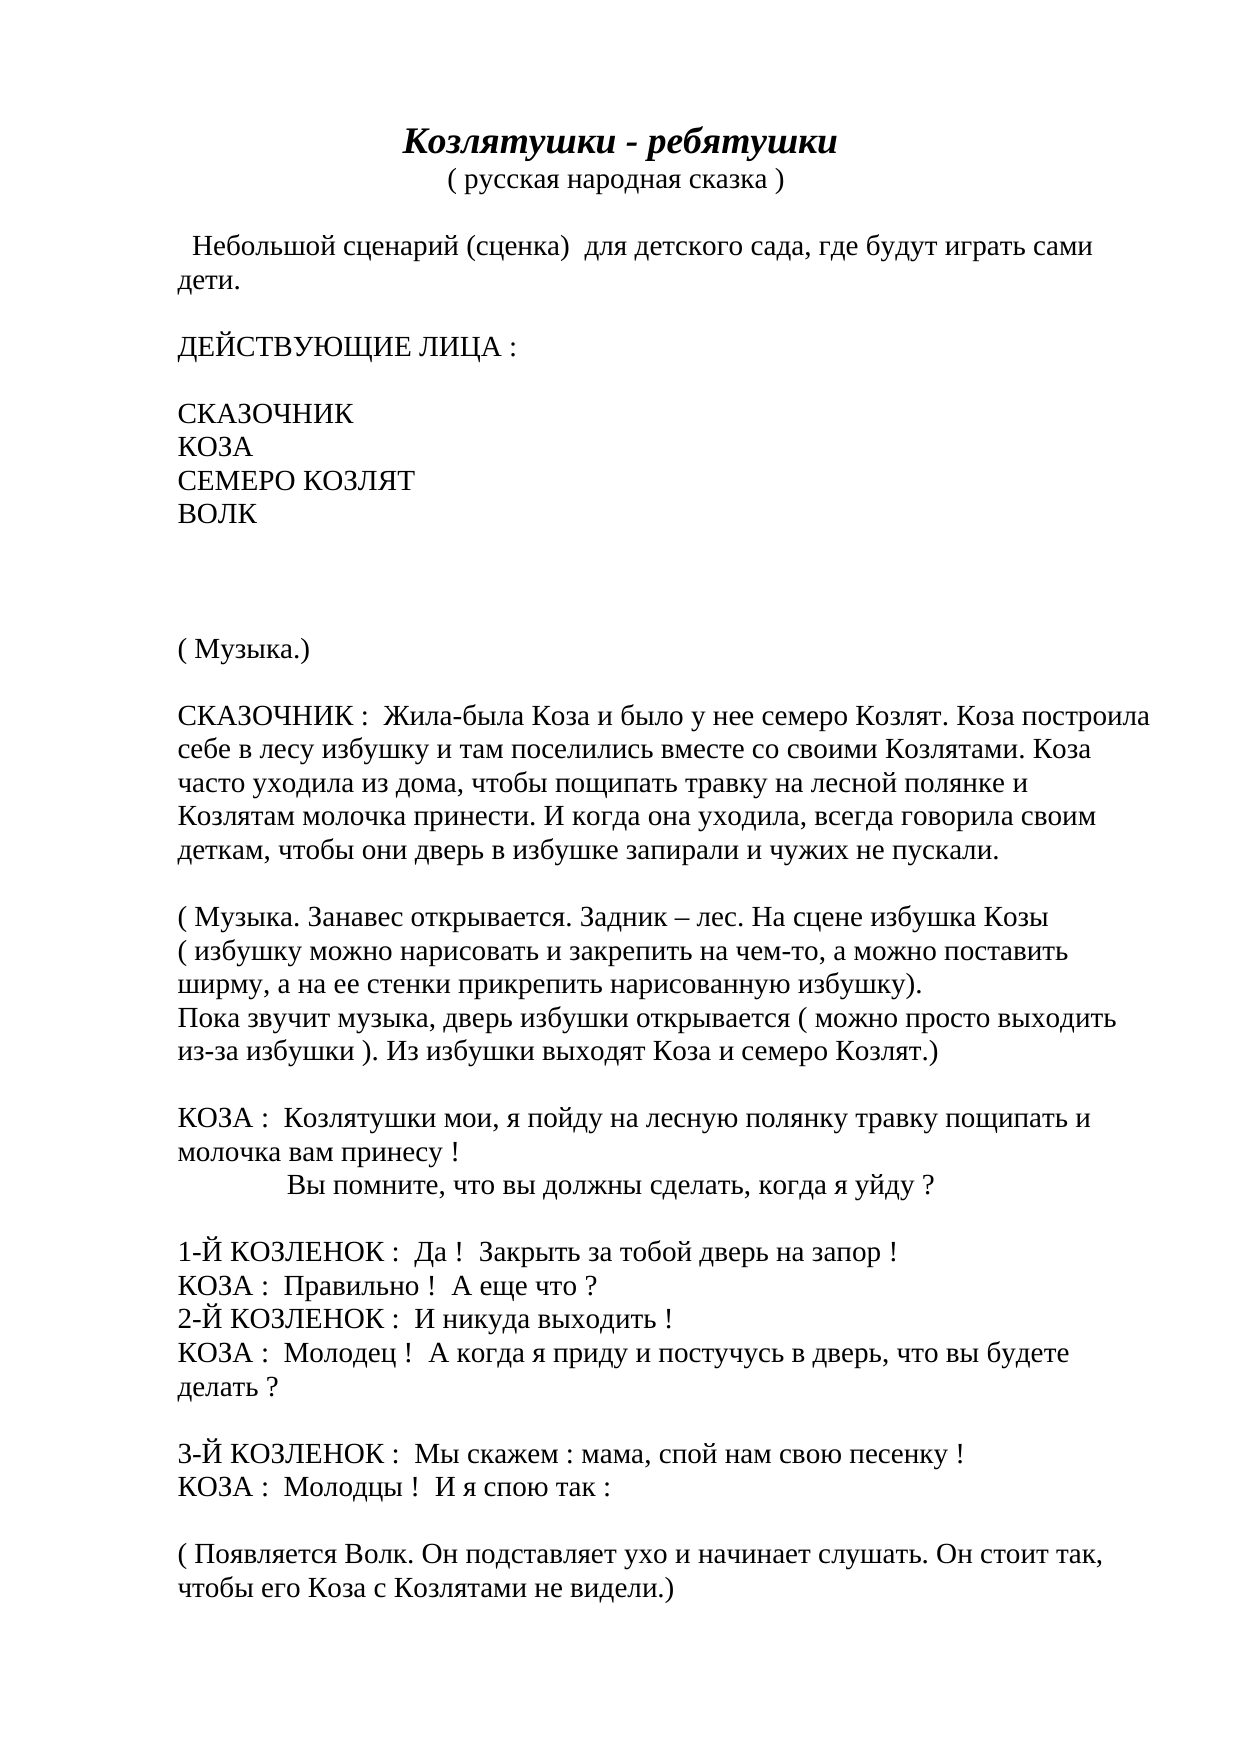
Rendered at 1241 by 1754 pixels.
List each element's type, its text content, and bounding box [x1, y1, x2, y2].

text Козлятушки - ребятушки [177, 118, 1152, 161]
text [177, 161, 1152, 1603]
